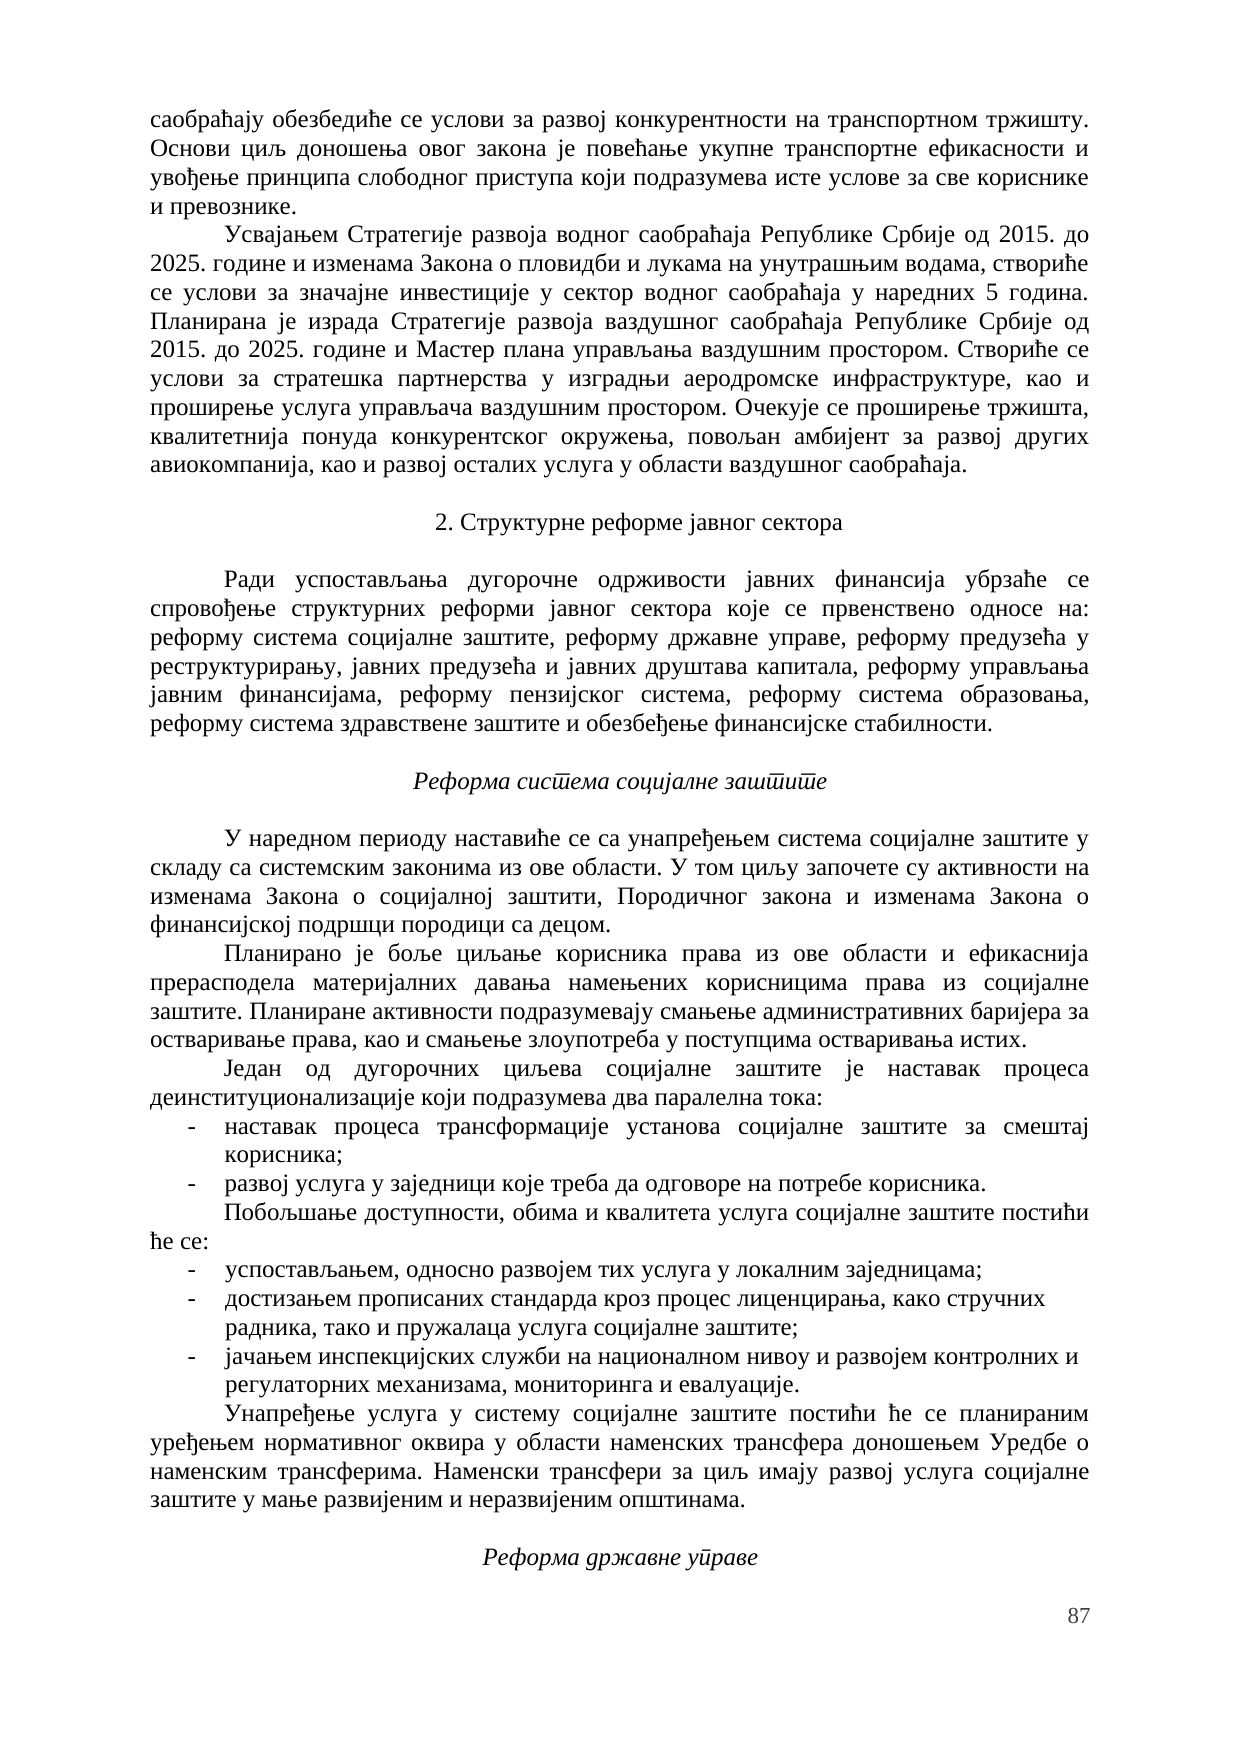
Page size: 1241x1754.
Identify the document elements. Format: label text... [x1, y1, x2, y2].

text Један од дугорочних циљева социјалне заштите је наставак процеса деинституционализације који подразумева два паралелна тока: [150, 1053, 1090, 1111]
list успостављањем, односно развојем тих услуга у локалним заједницама; [187, 1254, 1090, 1283]
text Планирано је боље циљање корисника права из ове области и ефикаснија прерасподела материјалних давања намењених корисницима права из социјалне заштите. Планиране активности подразумевају смањење административних баријера за остваривање права, као и смањење злоупотреба у поступцима остваривања истих. [150, 938, 1090, 1053]
list јачањем инспекцијских служби на националном нивоу и развојем контролних и регулаторних механизама, мониторинга и евалуације. [187, 1341, 1090, 1398]
text Усвајањем Стратегије развоја водног саобраћаја Републике Србије од 2015. до 2025. године и изменама Закона о пловидби и лукама на унутрашњим водама, створиће се услови за значајне инвестиције у сектор водног саобраћаја у наредних 5 година. Планирана је израда Стратегије развоја ваздушног саобраћаја Републике Србије од 2015. до 2025. године и Мастер плана управљања ваздушним простором. Створиће се услови за стратешка партнерства у изградњи аеродромске инфраструктуре, као и проширење услуга управљача ваздушним простором. Очекује се проширење тржишта, квалитетнија понуда конкурентског окружења, повољан амбијент за развој других авиокомпанија, као и развој осталих услуга у области ваздушног саобраћаја. [150, 219, 1090, 478]
list развој услуга у заједници које треба да одговоре на потребе корисника. [187, 1168, 1090, 1197]
text У наредном периоду наставиће се са унапређењем система социјалне заштите у складу са системским законима из ове области. У том циљу започете су активности на изменама Закона о социјалној заштити, Породичног закона и изменама Закона о финансијској подршци породици са децом. [150, 823, 1090, 938]
text Реформа државне управе [150, 1542, 1090, 1571]
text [150, 104, 1090, 219]
text Ради успостављања дугорочне одрживости јавних финансија убрзаће се спровођење структурних реформи јавног сектора које се првенствено односе на: реформу система социјалне заштите, реформу државне управе, реформу предузећа у реструктурирању, јавних предузећа и јавних друштава капитала, реформу управљања јавним финансијама, реформу пензијског система, реформу система образовања, реформу система здравствене заштите и обезбеђење финансијске стабилности. [150, 564, 1090, 737]
list наставак процеса трансформације установа социјалне заштите за смештај корисника; [187, 1111, 1090, 1168]
list 2. Структурне реформе јавног сектора [187, 507, 1090, 536]
text Реформа система социјалне заштите [150, 766, 1090, 794]
text Побољшање доступности, обима и квалитета услуга социјалне заштите постићи ће се: [150, 1197, 1090, 1254]
list достизањем прописаних стандарда кроз процес лиценцирања, како стручних радника, тако и пружалаца услуга социјалне заштите; [187, 1283, 1090, 1341]
text Унапређење услуга у систему социјалне заштите постићи ће се планираним уређењем нормативног оквира у области наменских трансфера доношењем Уредбе о наменским трансферима. Наменски трансфери за циљ имају развој услуга социјалне заштите у мање рaзвиjeним и неразвијеним општинама. [150, 1398, 1090, 1513]
